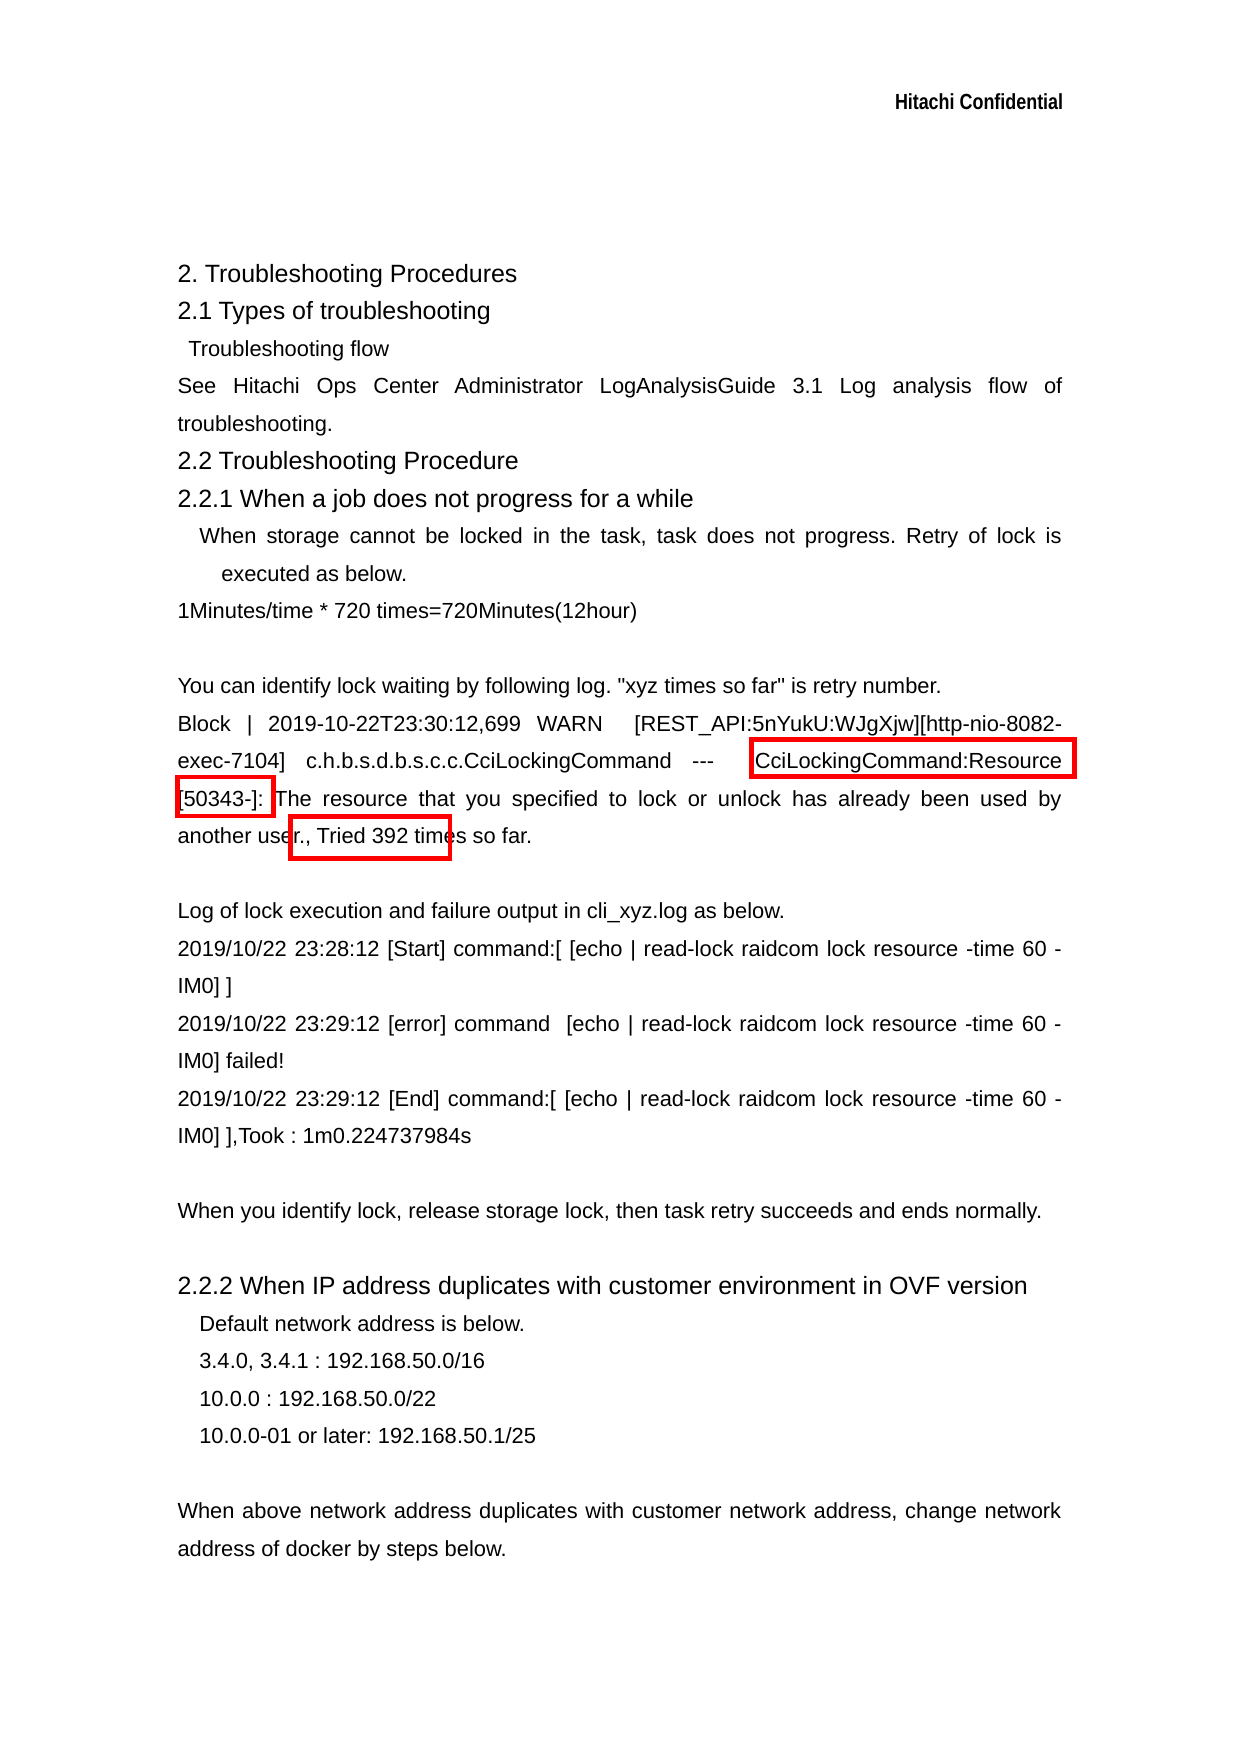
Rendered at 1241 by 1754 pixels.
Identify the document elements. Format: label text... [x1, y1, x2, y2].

subtitle 2.2 Troubleshooting Procedure [177, 442, 1063, 479]
text 10.0.0-01 or later: 192.168.50.1/25 [177, 1417, 1063, 1454]
text Block | 2019-10-22T23:30:12,699 WARN [REST_API:5nYukU:WJgXjw][http-nio-8082-exec-7104] c.h.b.s.d.b.s.c.c.CciLockingCommand --- CciLockingCommand:Resource [50343-]: The resource that you specified to lock or unlock has already been used by another user., Tried 392 times so far. [177, 704, 1063, 854]
text 2019/10/22 23:28:12 [Start] command:[ [echo | read-lock raidcom lock resource -time 60 -IM0] ] [177, 929, 1063, 1004]
text When storage cannot be locked in the task, task does not progress. Retry of lock is executed as below. [199, 517, 1063, 592]
subtitle 2.1 Types of troubleshooting [177, 292, 1063, 329]
subtitle 2.2.2 When IP address duplicates with customer environment in OVF version [177, 1267, 1063, 1304]
subtitle 2.2.1 When a job does not progress for a while [177, 479, 1063, 517]
text 2019/10/22 23:29:12 [error] command [echo | read-lock raidcom lock resource -time 60 -IM0] failed! [177, 1004, 1063, 1079]
subtitle 2. Troubleshooting Procedures [177, 254, 1063, 292]
text Troubleshooting flow [177, 329, 1063, 367]
text Default network address is below. [177, 1304, 1063, 1342]
text 10.0.0 : 192.168.50.0/22 [177, 1379, 1063, 1417]
text 1Minutes/time * 720 times=720Minutes(12hour) [177, 592, 1063, 629]
text 3.4.0, 3.4.1 : 192.168.50.0/16 [177, 1342, 1063, 1379]
text Log of lock execution and failure output in cli_xyz.log as below. [177, 892, 1063, 929]
text 2019/10/22 23:29:12 [End] command:[ [echo | read-lock raidcom lock resource -time 60 -IM0] ],Took : 1m0.224737984s [177, 1079, 1063, 1154]
text When you identify lock, release storage lock, then task retry succeeds and ends normally. [177, 1192, 1063, 1229]
text You can identify lock waiting by following log. "xyz times so far" is retry number. [177, 667, 1063, 704]
text See Hitachi Ops Center Administrator LogAnalysisGuide 3.1 Log analysis flow of troubleshooting. [177, 367, 1063, 442]
text When above network address duplicates with customer network address, change network address of docker by steps below. [177, 1492, 1063, 1567]
